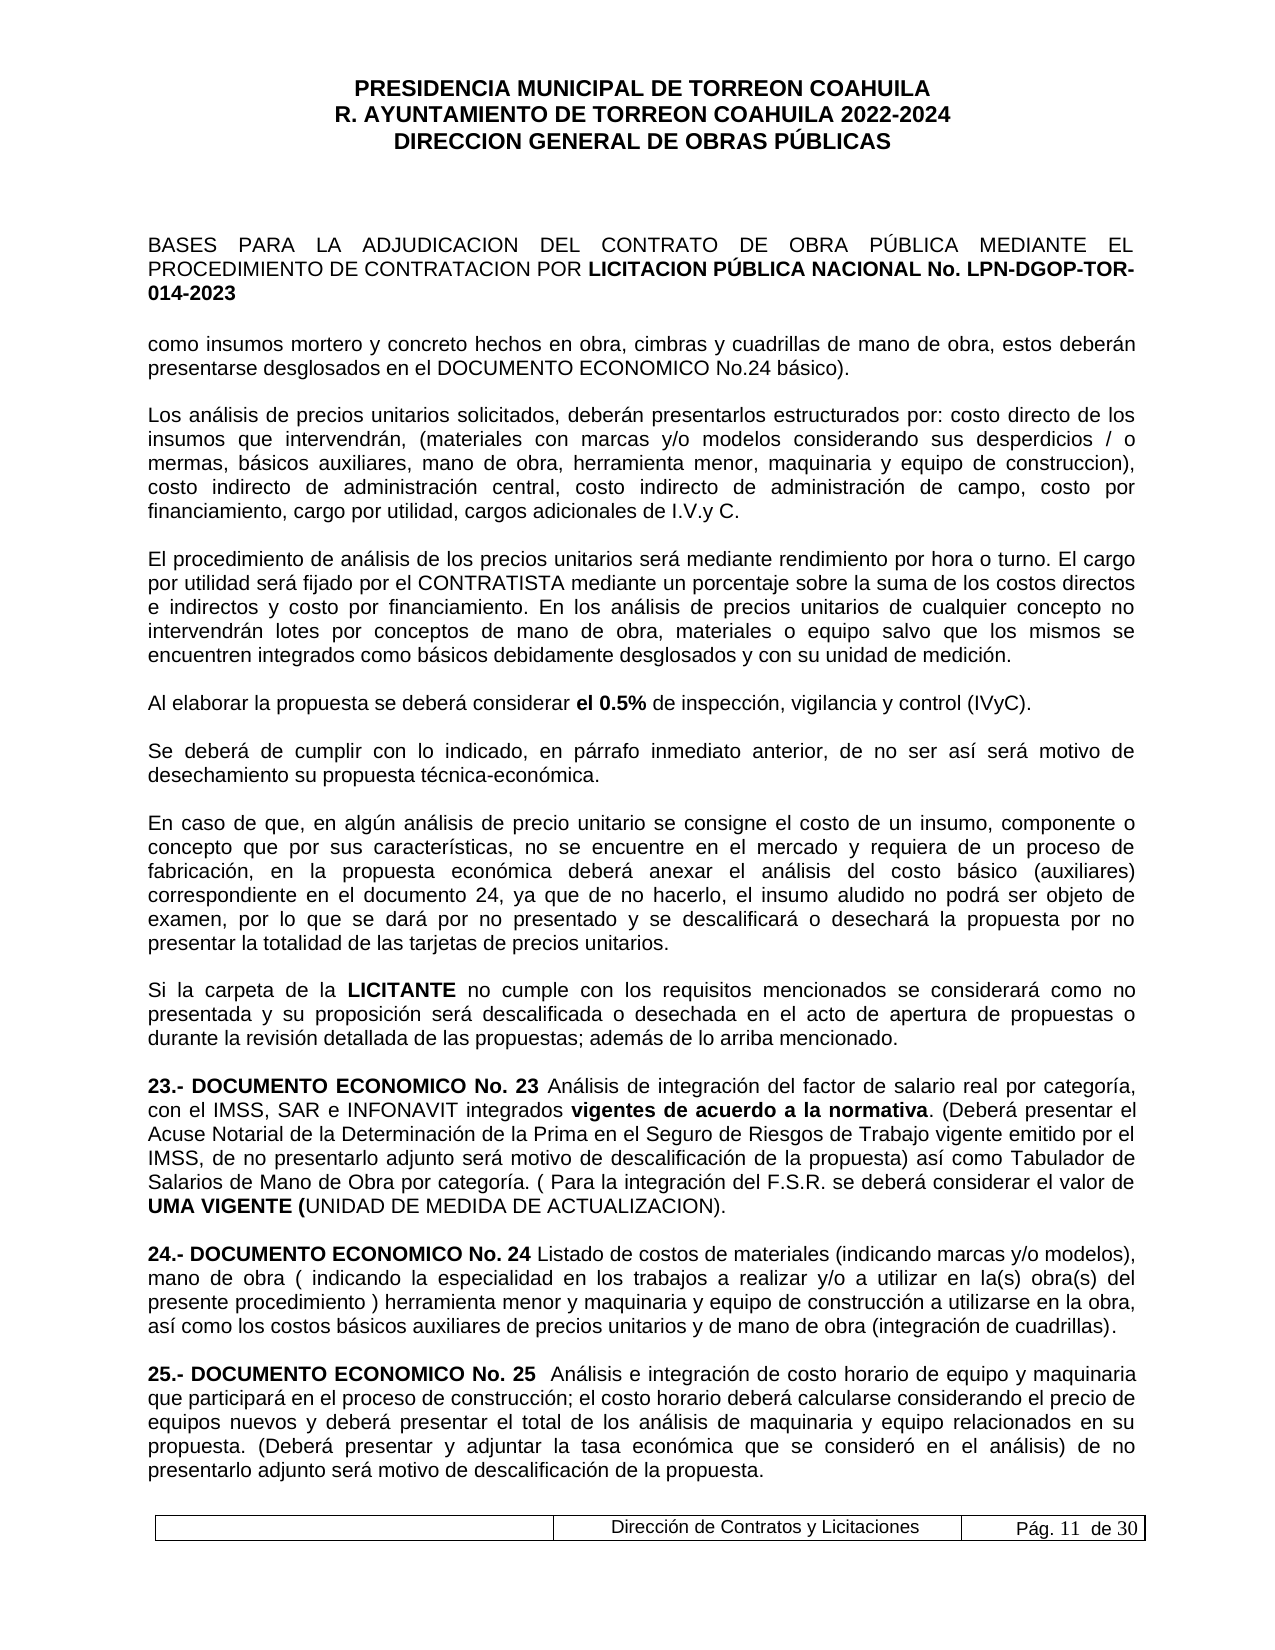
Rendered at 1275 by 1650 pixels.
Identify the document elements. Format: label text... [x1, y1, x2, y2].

text Los análisis de precios unitarios solicitados, deberán presentarlos estructurados por: costo directo de los insumos que intervendrán, (materiales con marcas y/o modelos considerando sus desperdicios / o mermas, básicos auxiliares, mano de obra, herramienta menor, maquinaria y equipo de construccion), costo indirecto de administración central, costo indirecto de administración de campo, costo por financiamiento, cargo por utilidad, cargos adicionales de I.V.y C. [148, 403, 1137, 523]
text El procedimiento de análisis de los precios unitarios será mediante rendimiento por hora o turno. El cargo por utilidad será fijado por el CONTRATISTA mediante un porcentaje sobre la suma de los costos directos e indirectos y costo por financiamiento. En los análisis de precios unitarios de cualquier concepto no intervendrán lotes por conceptos de mano de obra, materiales o equipo salvo que los mismos se encuentren integrados como básicos debidamente desglosados y con su unidad de medición. [148, 547, 1137, 667]
text Al elaborar la propuesta se deberá considerar el 0.5% de inspección, vigilancia y control (IVyC). [148, 691, 1137, 715]
text 24.- DOCUMENTO ECONOMICO No. 24 Listado de costos de materiales (indicando marcas y/o modelos), mano de obra ( indicando la especialidad en los trabajos a realizar y/o a utilizar en la(s) obra(s) del presente procedimiento ) herramienta menor y maquinaria y equipo de construcción a utilizarse en la obra, así como los costos básicos auxiliares de precios unitarios y de mano de obra (integración de cuadrillas). [148, 1242, 1137, 1338]
text Se deberá de cumplir con lo indicado, en párrafo inmediato anterior, de no ser así será motivo de desechamiento su propuesta técnica-económica. [148, 739, 1137, 787]
text Si la carpeta de la LICITANTE no cumple con los requisitos mencionados se considerará como no presentada y su proposición será descalificada o desechada en el acto de apertura de propuestas o durante la revisión detallada de las propuestas; además de lo arriba mencionado. [148, 978, 1137, 1050]
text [148, 331, 1137, 379]
text 25.- DOCUMENTO ECONOMICO No. 25 Análisis e integración de costo horario de equipo y maquinaria que participará en el proceso de construcción; el costo horario deberá calcularse considerando el precio de equipos nuevos y deberá presentar el total de los análisis de maquinaria y equipo relacionados en su propuesta. (Deberá presentar y adjuntar la tasa económica que se consideró en el análisis) de no presentarlo adjunto será motivo de descalificación de la propuesta. [148, 1362, 1137, 1481]
text 23.- DOCUMENTO ECONOMICO No. 23 Análisis de integración del factor de salario real por categoría, con el IMSS, SAR e INFONAVIT integrados vigentes de acuerdo a la normativa. (Deberá presentar el Acuse Notarial de la Determinación de la Prima en el Seguro de Riesgos de Trabajo vigente emitido por el IMSS, de no presentarlo adjunto será motivo de descalificación de la propuesta) así como Tabulador de Salarios de Mano de Obra por categoría. ( Para la integración del F.S.R. se deberá considerar el valor de UMA VIGENTE (UNIDAD DE MEDIDA DE ACTUALIZACION). [148, 1074, 1137, 1218]
text En caso de que, en algún análisis de precio unitario se consigne el costo de un insumo, componente o concepto que por sus características, no se encuentre en el mercado y requiera de un proceso de fabricación, en la propuesta económica deberá anexar el análisis del costo básico (auxiliares) correspondiente en el documento 24, ya que de no hacerlo, el insumo aludido no podrá ser objeto de examen, por lo que se dará por no presentado y se descalificará o desechará la propuesta por no presentar la totalidad de las tarjetas de precios unitarios. [148, 811, 1137, 954]
